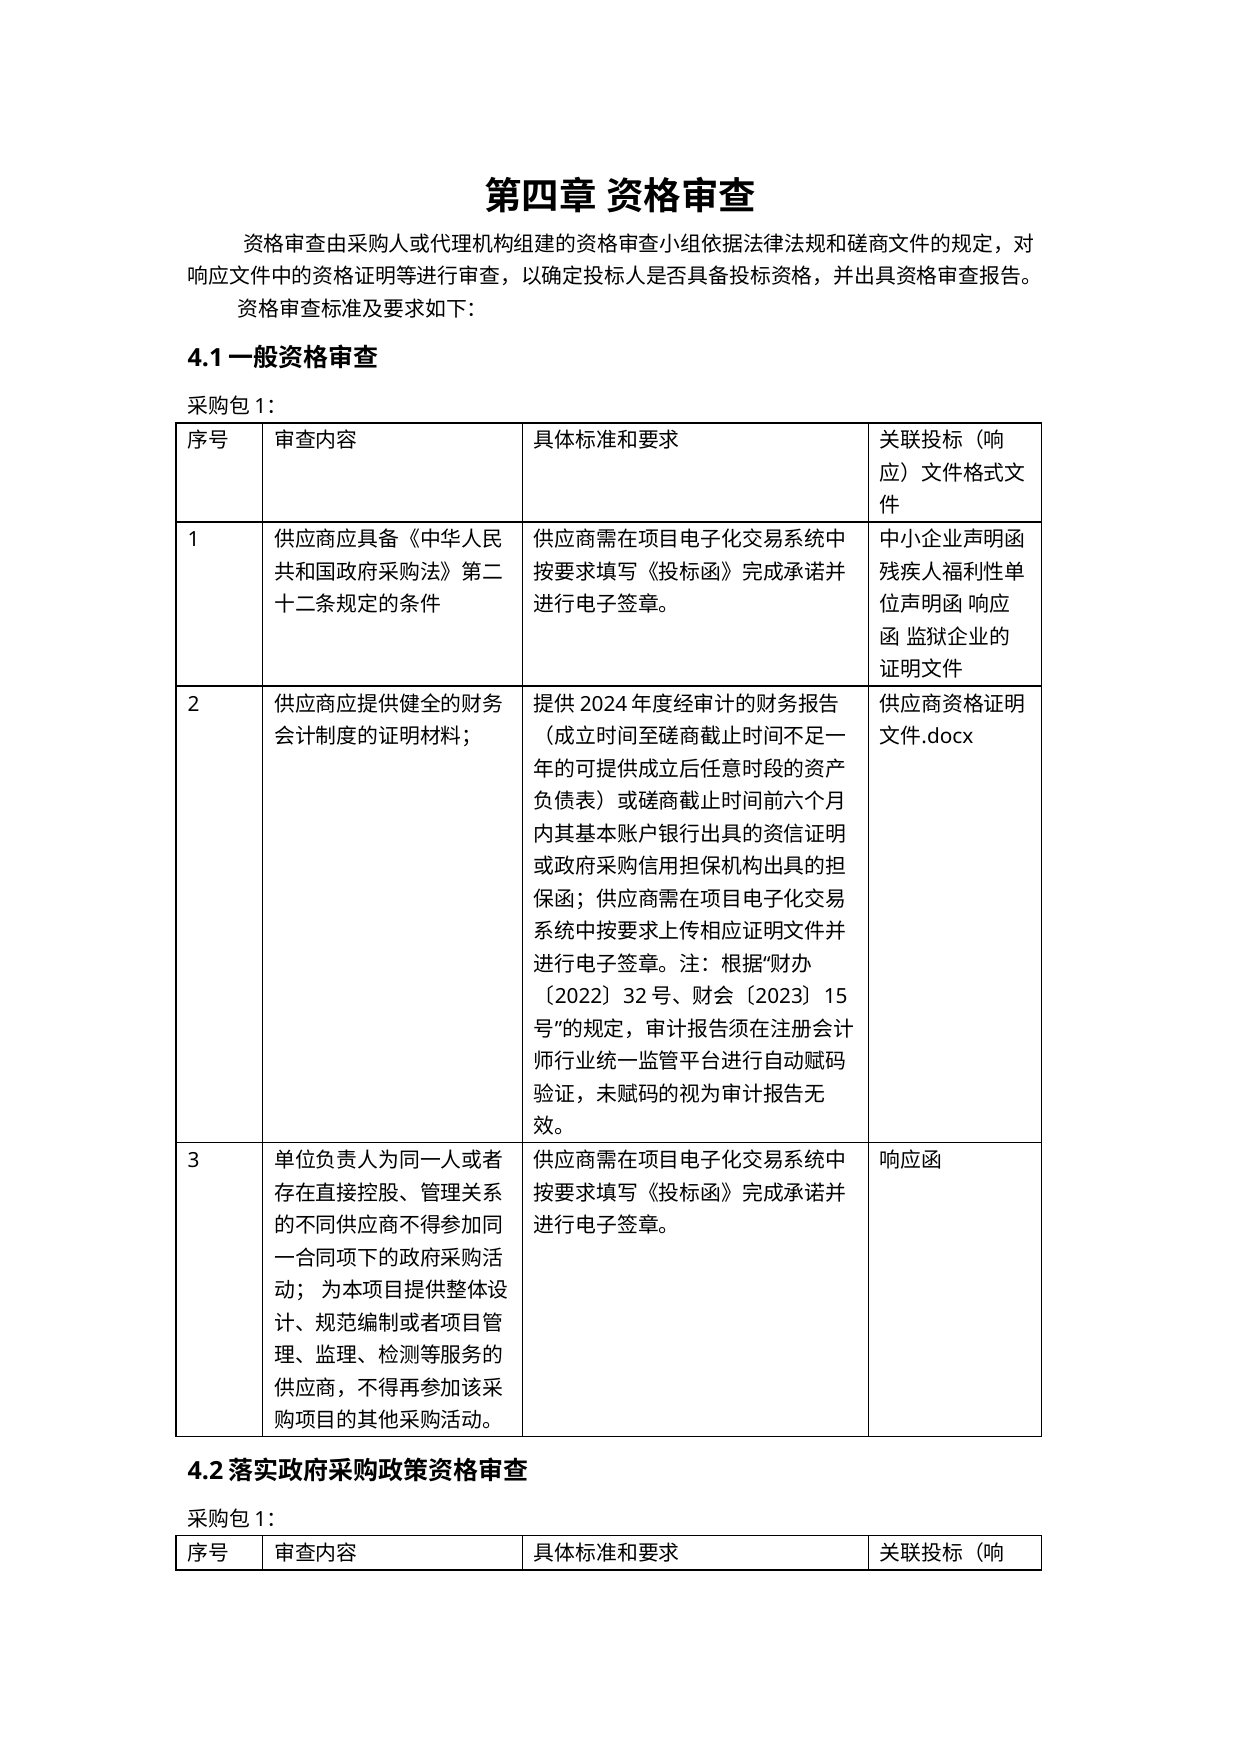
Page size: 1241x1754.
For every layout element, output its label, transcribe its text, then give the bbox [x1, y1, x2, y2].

table_cell 供应商应具备《中华人民共和国政府采购法》第二十二条规定的条件 [263, 523, 522, 685]
table_header 具体标准和要求 [523, 1536, 868, 1569]
table_header 审查内容 [263, 424, 522, 521]
table_cell 单位负责人为同一人或者存在直接控股、管理关系的不同供应商不得参加同一合同项下的政府采购活动； 为本项目提供整体设计、规范编制或者项目管理、监理、检测等服务的供应商，不得再参加该采购项目的其他采购活动。 [263, 1143, 522, 1436]
table_cell 中小企业声明函 残疾人福利性单位声明函 响应函 监狱企业的证明文件 [869, 523, 1041, 685]
table_header 具体标准和要求 [523, 424, 868, 521]
table_header 序号 [177, 1536, 262, 1569]
text 采购包1： [187, 389, 1053, 422]
table_cell 供应商应提供健全的财务会计制度的证明材料； [263, 687, 522, 1142]
table_cell 供应商资格证明文件.docx [869, 687, 1041, 1142]
table_cell 2 [177, 687, 262, 1142]
text 4.1一般资格审查 [187, 324, 1053, 389]
table_header 关联投标（响应）文件格式文件 [869, 1536, 1041, 1569]
text 资格审查标准及要求如下： [187, 292, 1053, 324]
table_cell 3 [177, 1143, 262, 1436]
table_header 关联投标（响应）文件格式文件 [869, 424, 1041, 521]
text 资格审查由采购人或代理机构组建的资格审查小组依据法律法规和磋商文件的规定，对响应文件中的资格证明等进行审查，以确定投标人是否具备投标资格，并出具资格审查报告。 [187, 227, 1053, 292]
text 采购包1： [187, 1502, 1053, 1535]
text 第四章 资格审查 [187, 162, 1053, 227]
table_header 审查内容 [263, 1536, 522, 1569]
table_cell 1 [177, 523, 262, 685]
table_cell 供应商需在项目电子化交易系统中按要求填写《投标函》完成承诺并进行电子签章。 [523, 523, 868, 685]
text 4.2落实政府采购政策资格审查 [187, 1437, 1053, 1502]
table_cell 响应函 [869, 1143, 1041, 1436]
table_cell 供应商需在项目电子化交易系统中按要求填写《投标函》完成承诺并进行电子签章。 [523, 1143, 868, 1436]
table_cell 提供2024年度经审计的财务报告（成立时间至磋商截止时间不足一年的可提供成立后任意时段的资产负债表）或磋商截止时间前六个月内其基本账户银行出具的资信证明或政府采购信用担保机构出具的担保函；供应商需在项目电子化交易系统中按要求上传相应证明文件并进行电子签章。注：根据“财办〔2022〕32号、财会〔2023〕15号”的规定，审计报告须在注册会计师行业统一监管平台进行自动赋码验证，未赋码的视为审计报告无效。 [523, 687, 868, 1142]
table_header 序号 [177, 424, 262, 521]
